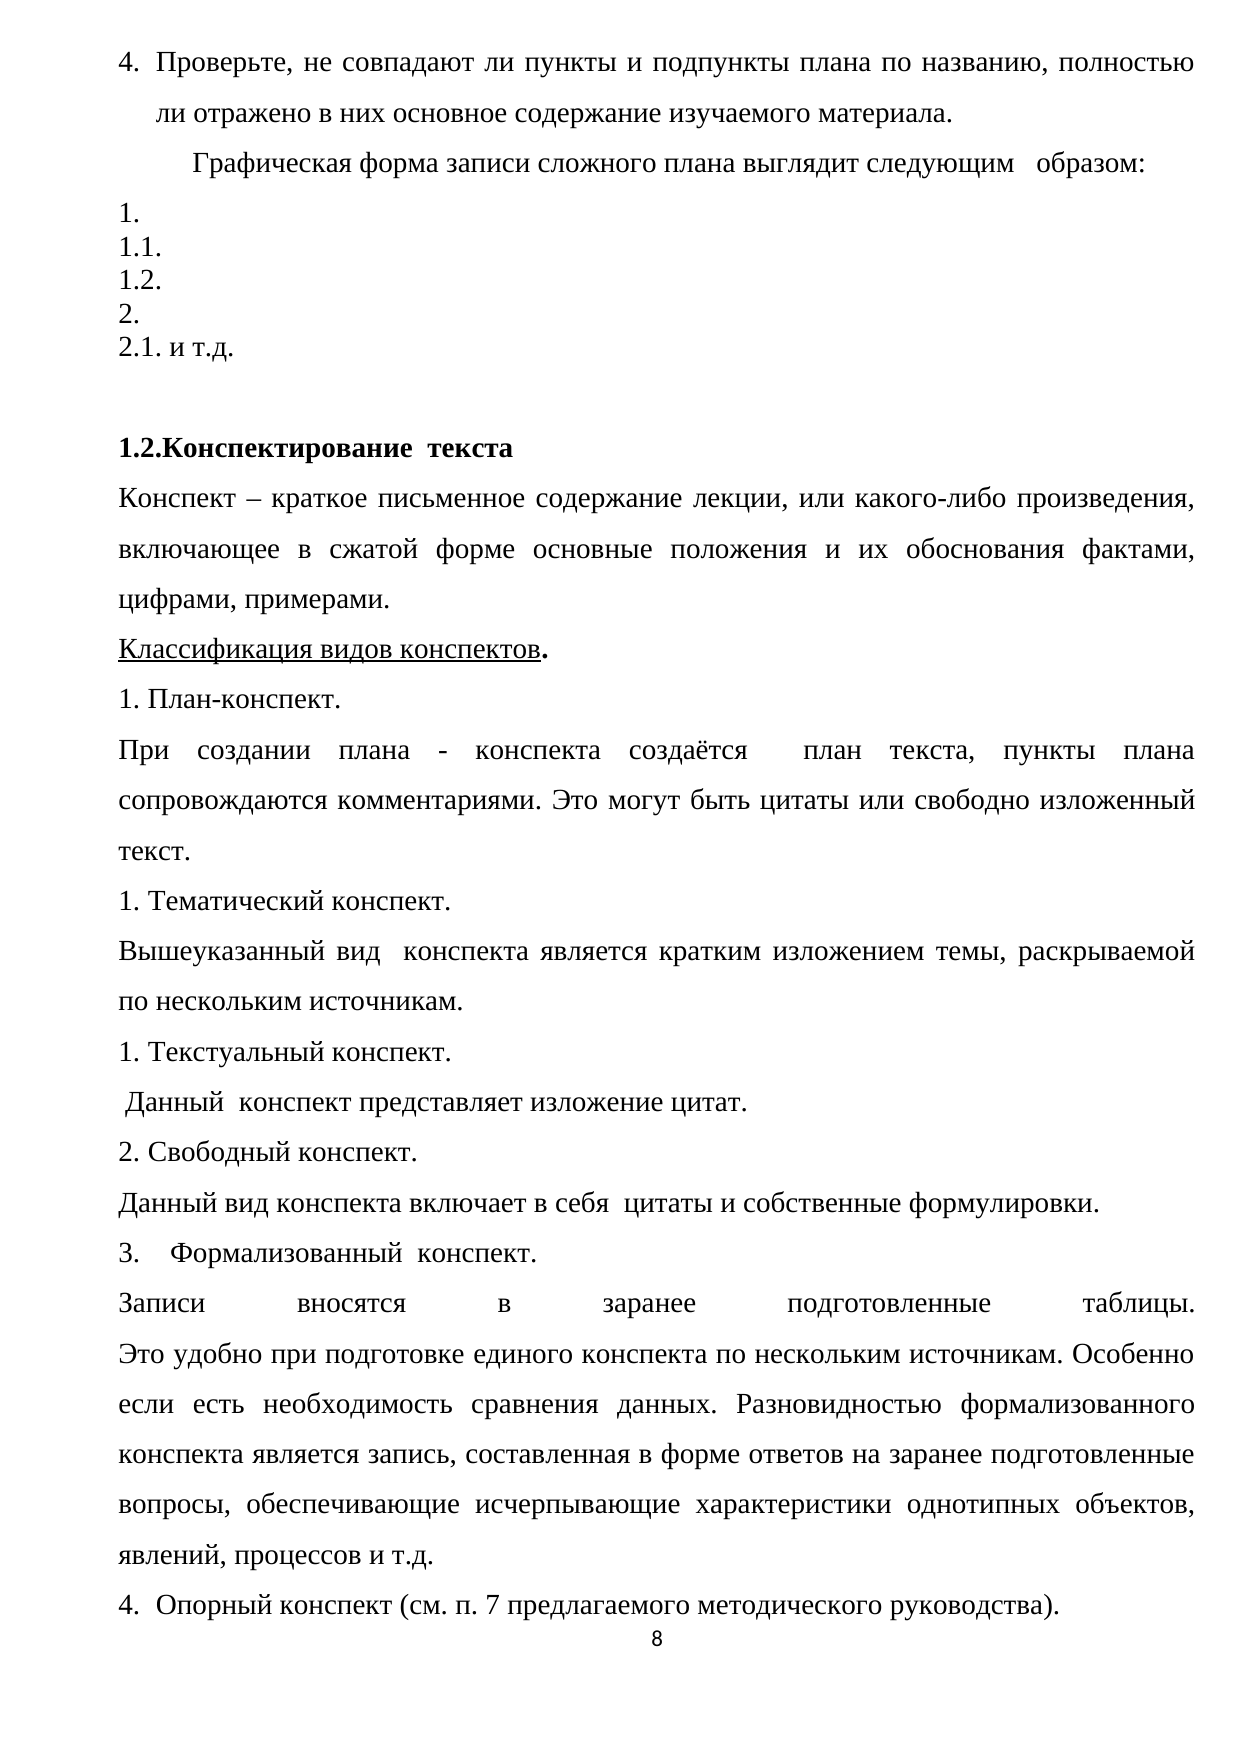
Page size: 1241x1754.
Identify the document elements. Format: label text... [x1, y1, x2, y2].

text Записи вносятся в заранее подготовленные таблицы. Это удобно при подготовке единого конспекта по нескольким источникам. Особенно если есть необходимость сравнения данных. Разновидностью формализованного конспекта является запись, составленная в форме ответов на заранее подготовленные вопросы, обеспечивающие исчерпывающие характеристики однотипных объектов, явлений, процессов и т.д. [118, 1285, 1196, 1571]
text При создании плана - конспекта создаётся план текста, пункты плана сопровождаются комментариями. Это могут быть цитаты или свободно изложенный текст. [118, 732, 1196, 866]
text 2.1. и т.д. [118, 329, 1196, 363]
text Конспект – краткое письменное содержание лекции, или какого-либо произведения, включающее в сжатой форме основные положения и их обоснования фактами, цифрами, примерами. [118, 480, 1196, 614]
list Данный вид конспекта включает в себя цитаты и собственные формулировки. [118, 1185, 1196, 1218]
text 2. [118, 296, 1196, 329]
text 1. [118, 195, 1196, 229]
text 1.2.Конспектирование текста [118, 430, 1196, 464]
text Графическая форма записи сложного плана выглядит следующим образом: [118, 145, 1196, 178]
list Формализованный конспект. [118, 1235, 1196, 1269]
list Текстуальный конспект. [118, 1034, 1196, 1067]
list Опорный конспект (см. п. 7 предлагаемого методического руководства). [118, 1587, 1196, 1621]
list Данный конспект представляет изложение цитат. [118, 1084, 1196, 1118]
text Классификация видов конспектов. [118, 631, 1196, 665]
list Свободный конспект. [118, 1134, 1196, 1168]
text 1. План-конспект. [118, 682, 1196, 715]
text Вышеуказанный вид конспекта является кратким изложением темы, раскрываемой по нескольким источникам. [118, 933, 1196, 1017]
text 1.1. [118, 229, 1196, 262]
text 1.2. [118, 262, 1196, 296]
list Проверьте, не совпадают ли пункты и подпункты плана по названию, полностью ли отражено в них основное содержание изучаемого материала. [118, 44, 1196, 128]
list Тематический конспект. [118, 883, 1196, 916]
